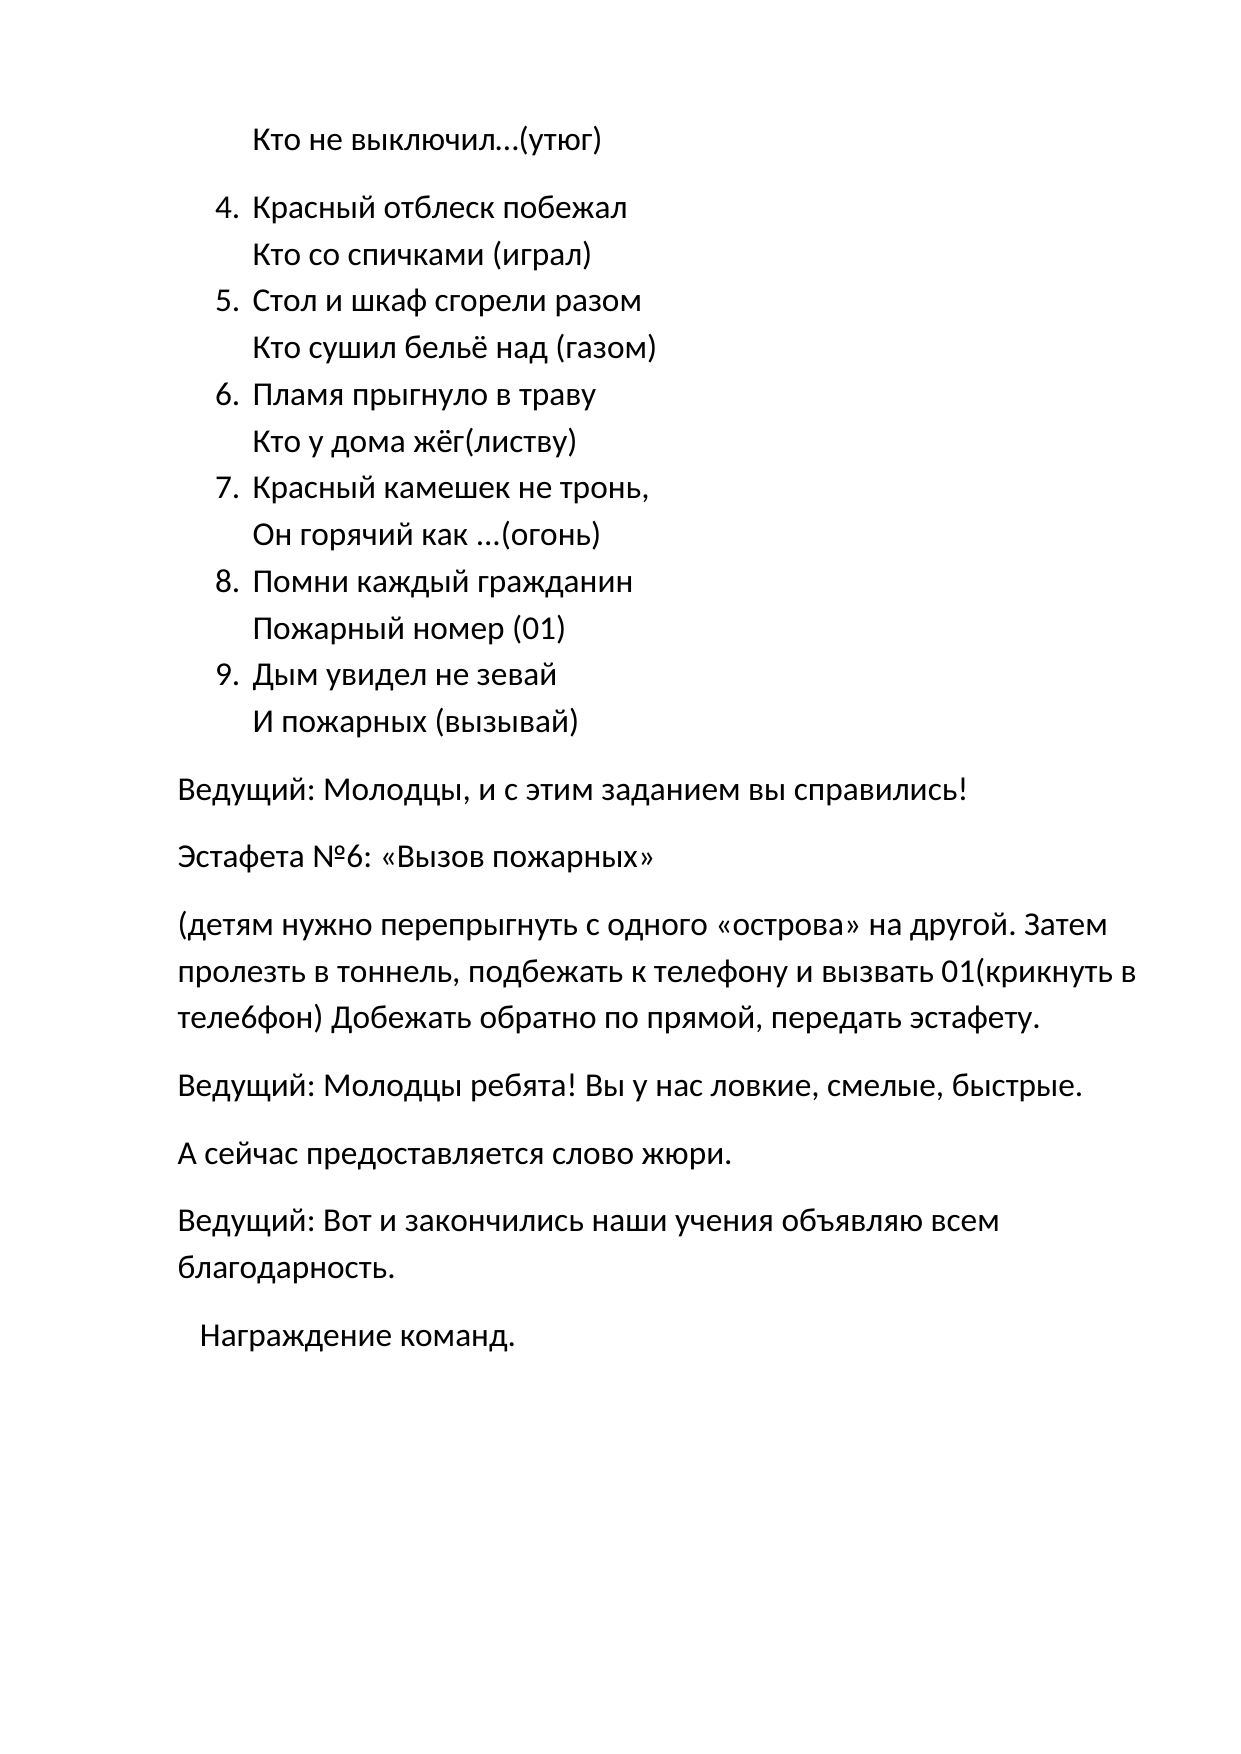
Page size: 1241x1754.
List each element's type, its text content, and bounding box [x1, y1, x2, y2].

list Помни каждый гражданин [215, 560, 1152, 601]
text Ведущий: Молодцы, и с этим заданием вы справились! [177, 768, 1152, 808]
text Награждение команд. [177, 1314, 1152, 1354]
list Стол и шкаф сгорели разом [215, 279, 1152, 320]
text Ведущий: Вот и закончились наши учения объявляю всем благодарность. [177, 1199, 1152, 1287]
list Пожарный номер (01) [252, 607, 1152, 647]
list Красный камешек не тронь, [215, 466, 1152, 507]
list И пожарных (вызывай) [252, 700, 1152, 741]
list Он горячий как ...(огонь) [252, 513, 1152, 554]
list Дым увидел не зевай [215, 653, 1152, 694]
text Кто не выключил…(утюг) [252, 118, 1152, 159]
list Красный отблеск побежал [215, 186, 1152, 226]
text Эстафета №6: «Вызов пожарных» [177, 835, 1152, 876]
text Ведущий: Молодцы ребята! Вы у нас ловкие, смелые, быстрые. [177, 1064, 1152, 1105]
list Пламя прыгнуло в траву [215, 373, 1152, 413]
list Кто сушил бельё над (газом) [252, 326, 1152, 367]
list Кто со спичками (играл) [252, 232, 1152, 273]
list Кто у дома жёг(листву) [252, 419, 1152, 460]
text (детям нужно перепрыгнуть с одного «острова» на другой. Затем пролезть в тоннель, подбежать к телефону и вызвать 01(крикнуть в теле6фон) Добежать обратно по прямой, передать эстафету. [177, 903, 1152, 1037]
text А сейчас предоставляется слово жюри. [177, 1132, 1152, 1172]
